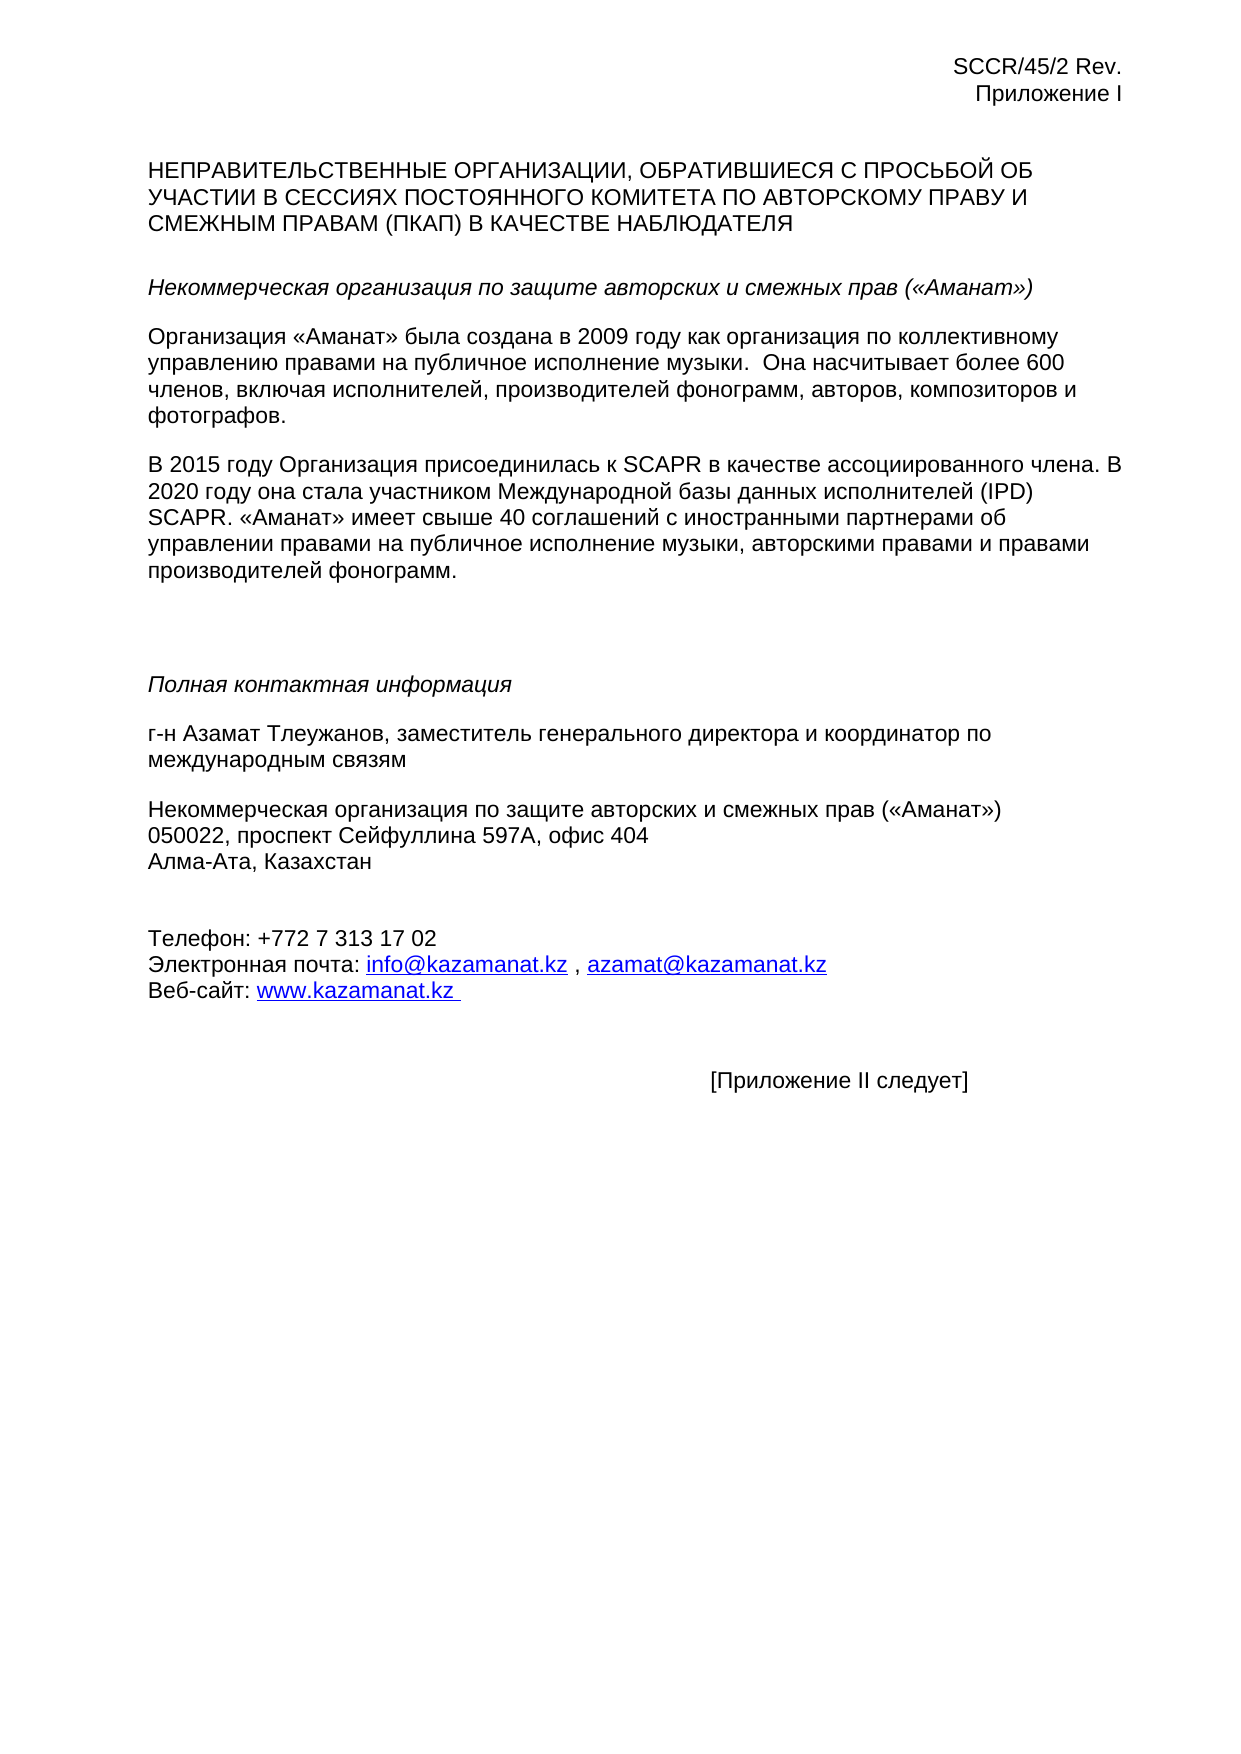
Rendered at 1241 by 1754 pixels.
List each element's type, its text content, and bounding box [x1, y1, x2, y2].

text [Приложение II следует] [710, 1066, 1122, 1093]
text Некоммерческая организация по защите авторских и смежных прав («Аманат») [148, 796, 1122, 822]
text 050022, проспект Сейфуллина 597А, офис 404 [148, 822, 1122, 848]
text Электронная почта: info@kazamanat.kz , azamat@kazamanat.kz [148, 951, 1122, 977]
text Телефон: +772 7 313 17 02 [148, 924, 1122, 951]
text Организация «Аманат» была создана в 2009 году как организация по коллективному управлению правами на публичное исполнение музыки. Она насчитывает более 600 членов, включая исполнителей, производителей фонограмм, авторов, композиторов и фотографов. [148, 323, 1122, 428]
subtitle НЕПРАВИТЕЛЬСТВЕННые ОРГАНИЗАЦИи, ОБРАТИВШиеСЯ С ПРОСЬБой Об участии в СЕССИЯХ ПОСТОЯННОГО КОМИТЕТА ПО АВТОРСКОМУ ПРАВУ И СМЕЖНЫМ ПРАВАМ (ПКАП) в качестве наблюдателя [148, 157, 1122, 236]
text Полная контактная информация [148, 671, 1122, 697]
text Веб-сайт: www.kazamanat.kz [148, 977, 1122, 1004]
text Алма-Ата, Казахстан [148, 848, 1122, 874]
text Некоммерческая организация по защите авторских и смежных прав («Аманат») [148, 274, 1122, 300]
text г-н Азамат Тлеужанов, заместитель генерального директора и координатор по международным связям [148, 720, 1122, 773]
text В 2015 году Организация присоединилась к SCAPR в качестве ассоциированного члена. В 2020 году она стала участником Международной базы данных исполнителей (IPD) SCAPR. «Аманат» имеет свыше 40 соглашений с иностранными партнерами об управлении правами на публичное исполнение музыки, авторскими правами и правами производителей фонограмм. [148, 451, 1122, 583]
